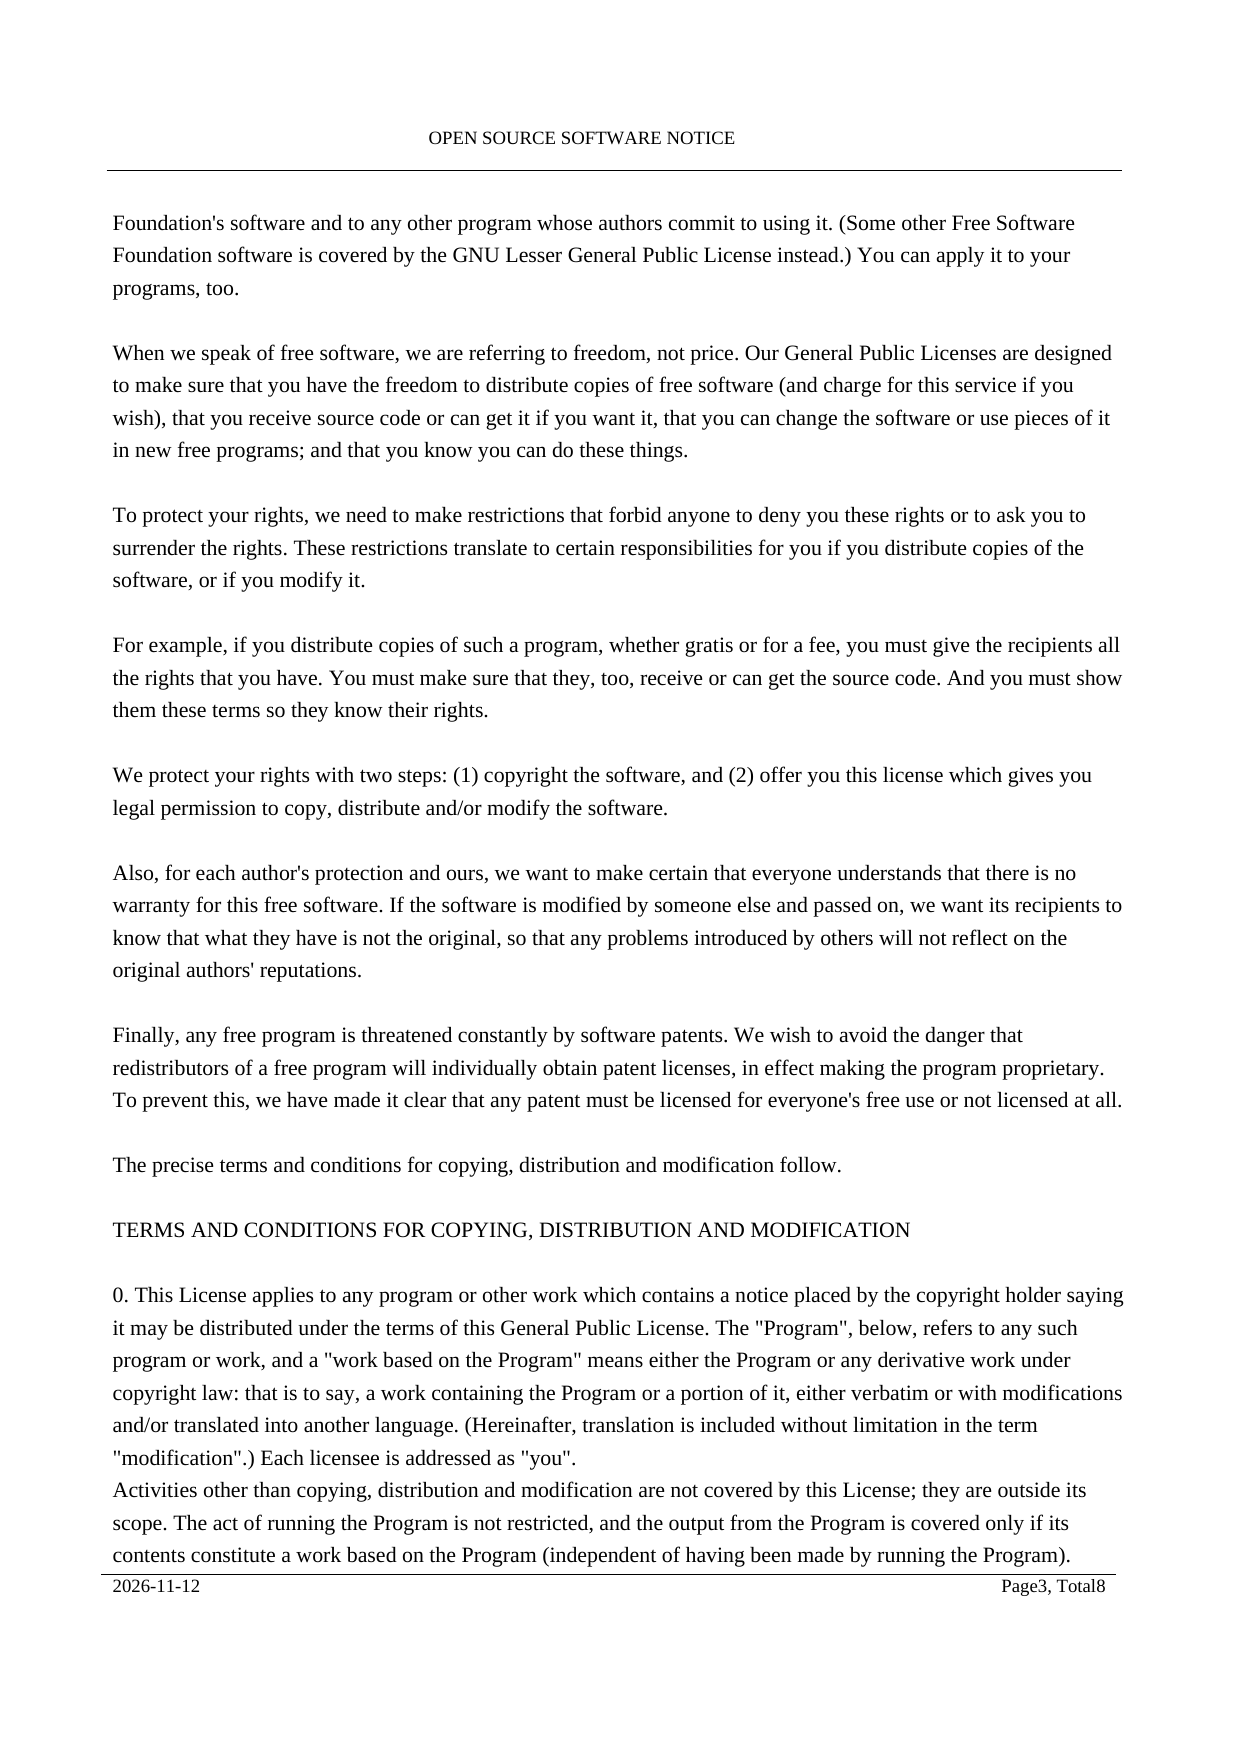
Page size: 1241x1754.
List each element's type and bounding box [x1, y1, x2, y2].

text [112, 206, 1128, 1571]
